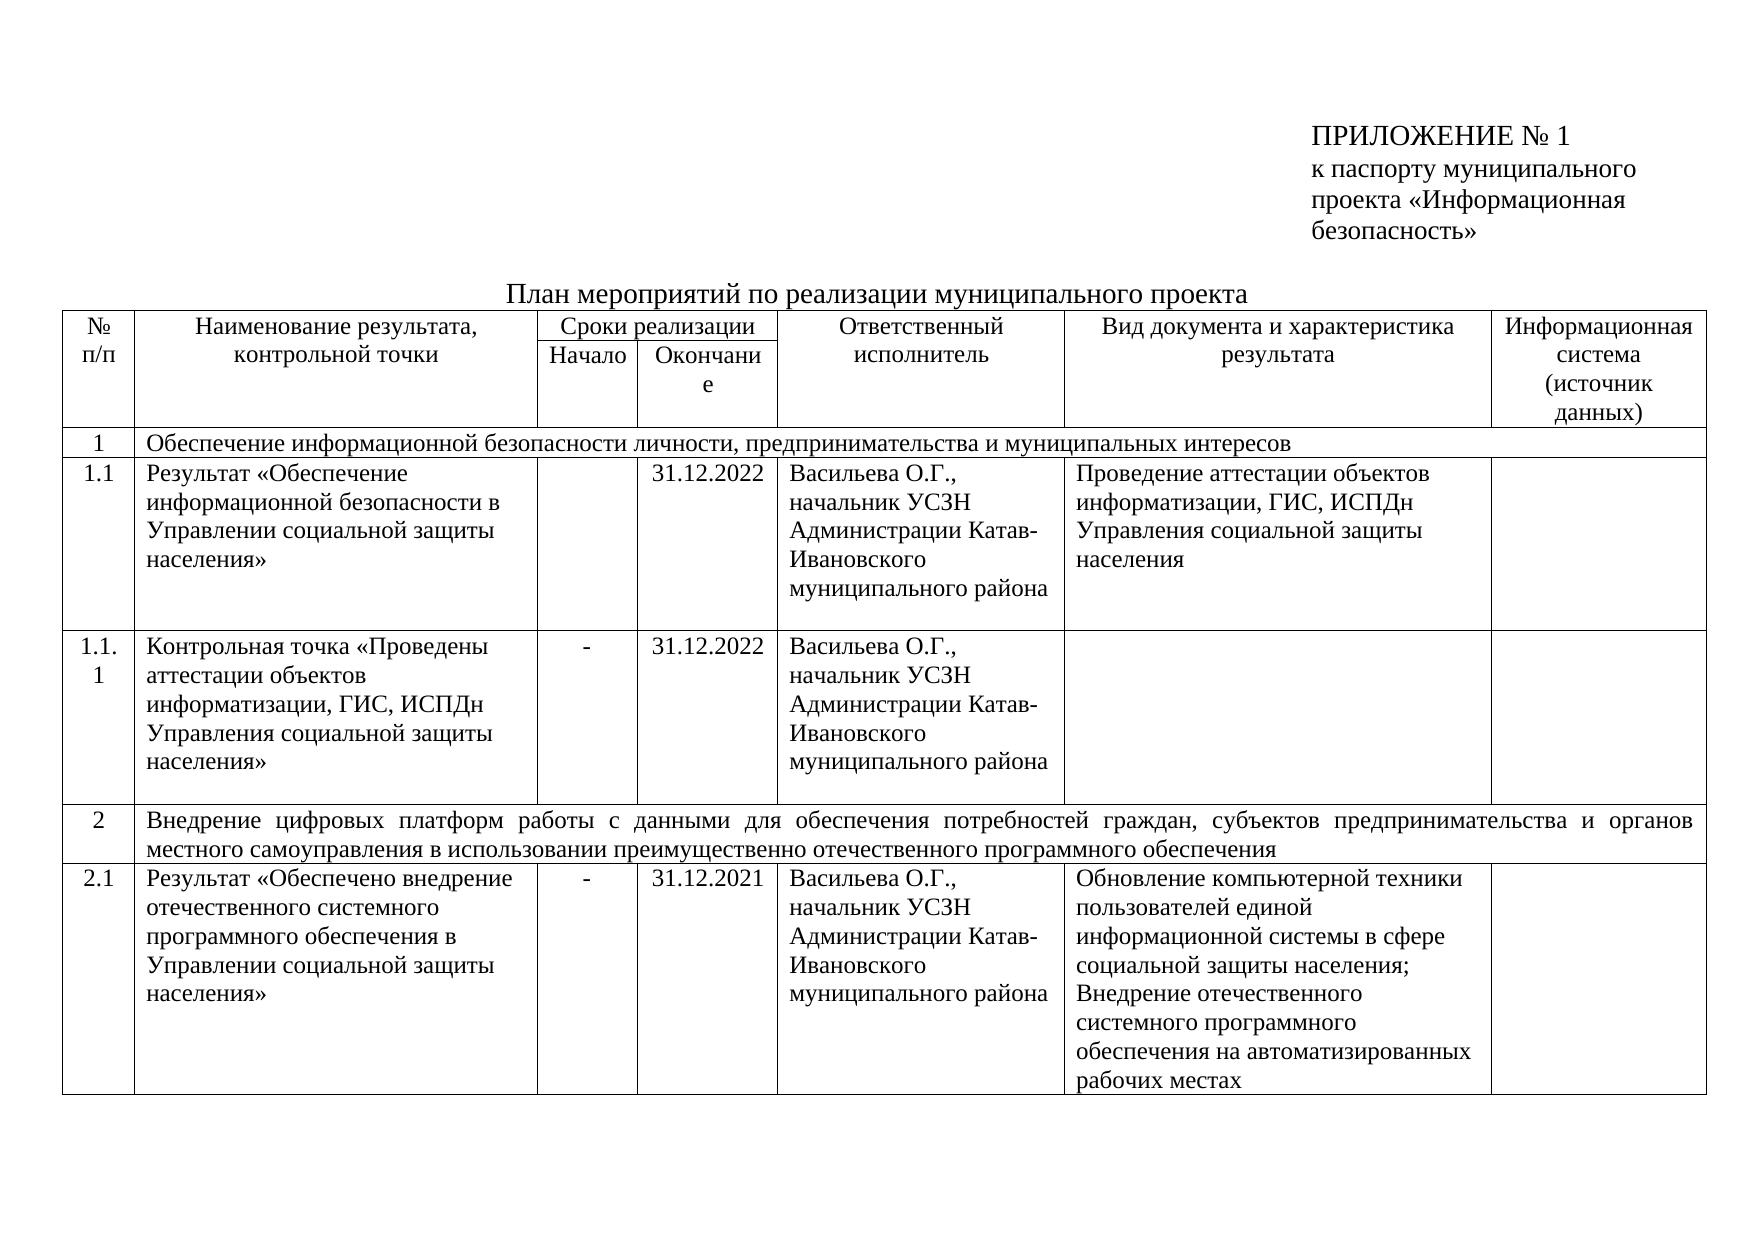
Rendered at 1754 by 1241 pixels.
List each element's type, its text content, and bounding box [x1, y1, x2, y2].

text к паспорту муниципального проекта «Информационная безопасность» [1311, 152, 1695, 245]
table_cell 1 [63, 428, 134, 457]
table_cell 31.12.2021 [638, 864, 777, 1093]
table_cell 31.12.2022 [638, 631, 777, 804]
table_cell [1065, 631, 1491, 804]
table_cell Васильева О.Г., начальник УСЗН Администрации Катав-Ивановского муниципального района [778, 631, 1064, 804]
table_cell Обеспечение информационной безопасности личности, предпринимательства и муниципальных интересов [135, 428, 1706, 457]
table_cell [538, 458, 637, 630]
table_header Ответственный исполнитель [778, 311, 1064, 427]
table_cell Окончание [638, 341, 777, 427]
table_cell Начало [538, 341, 637, 427]
table_cell 1.1 [63, 458, 134, 630]
table_header Наименование результата, контрольной точки [135, 311, 537, 427]
table_cell 2 [63, 805, 134, 862]
table_cell 1.1.1 [63, 631, 134, 804]
table_cell 31.12.2022 [638, 458, 777, 630]
table_cell Результат «Обеспечение информационной безопасности в Управлении социальной защиты населения» [135, 458, 537, 630]
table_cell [778, 864, 1064, 1093]
table_cell [1492, 631, 1706, 804]
table_cell Контрольная точка «Проведены аттестации объектов информатизации, ГИС, ИСПДн Управления социальной защиты населения» [135, 631, 537, 804]
table_cell - [538, 631, 637, 804]
table_header Информационная система (источник данных) [1492, 311, 1706, 427]
table_cell Внедрение цифровых платформ работы с данными для обеспечения потребностей граждан, субъектов предпринимательства и органов местного самоуправления в использовании преимущественно отечественного программного обеспечения [135, 805, 1706, 862]
table_cell Результат «Обеспечено внедрение отечественного системного программного обеспечения в Управлении социальной защиты населения» [135, 864, 537, 1093]
table_header № п/п [63, 311, 134, 427]
table_cell Обновление компьютерной техники пользователей единой информационной системы в сфере социальной защиты населения; Внедрение отечественного системного программного обеспечения на автоматизированных рабочих местах [1065, 864, 1491, 1093]
text План мероприятий по реализации муниципального проекта [59, 276, 1695, 310]
table_cell Проведение аттестации объектов информатизации, ГИС, ИСПДн Управления социальной защиты населения [1065, 458, 1491, 630]
table_cell - [538, 864, 637, 1093]
table_cell [1492, 864, 1706, 1093]
text ПРИЛОЖЕНИЕ № 1 [1311, 118, 1695, 152]
table_cell 2.1 [63, 864, 134, 1093]
table_header Вид документа и характеристика результата [1065, 311, 1491, 427]
table_cell [1492, 458, 1706, 630]
table_cell Васильева О.Г., начальник УСЗН Администрации Катав-Ивановского муниципального района [778, 458, 1064, 630]
table_header Сроки реализации [538, 311, 777, 339]
